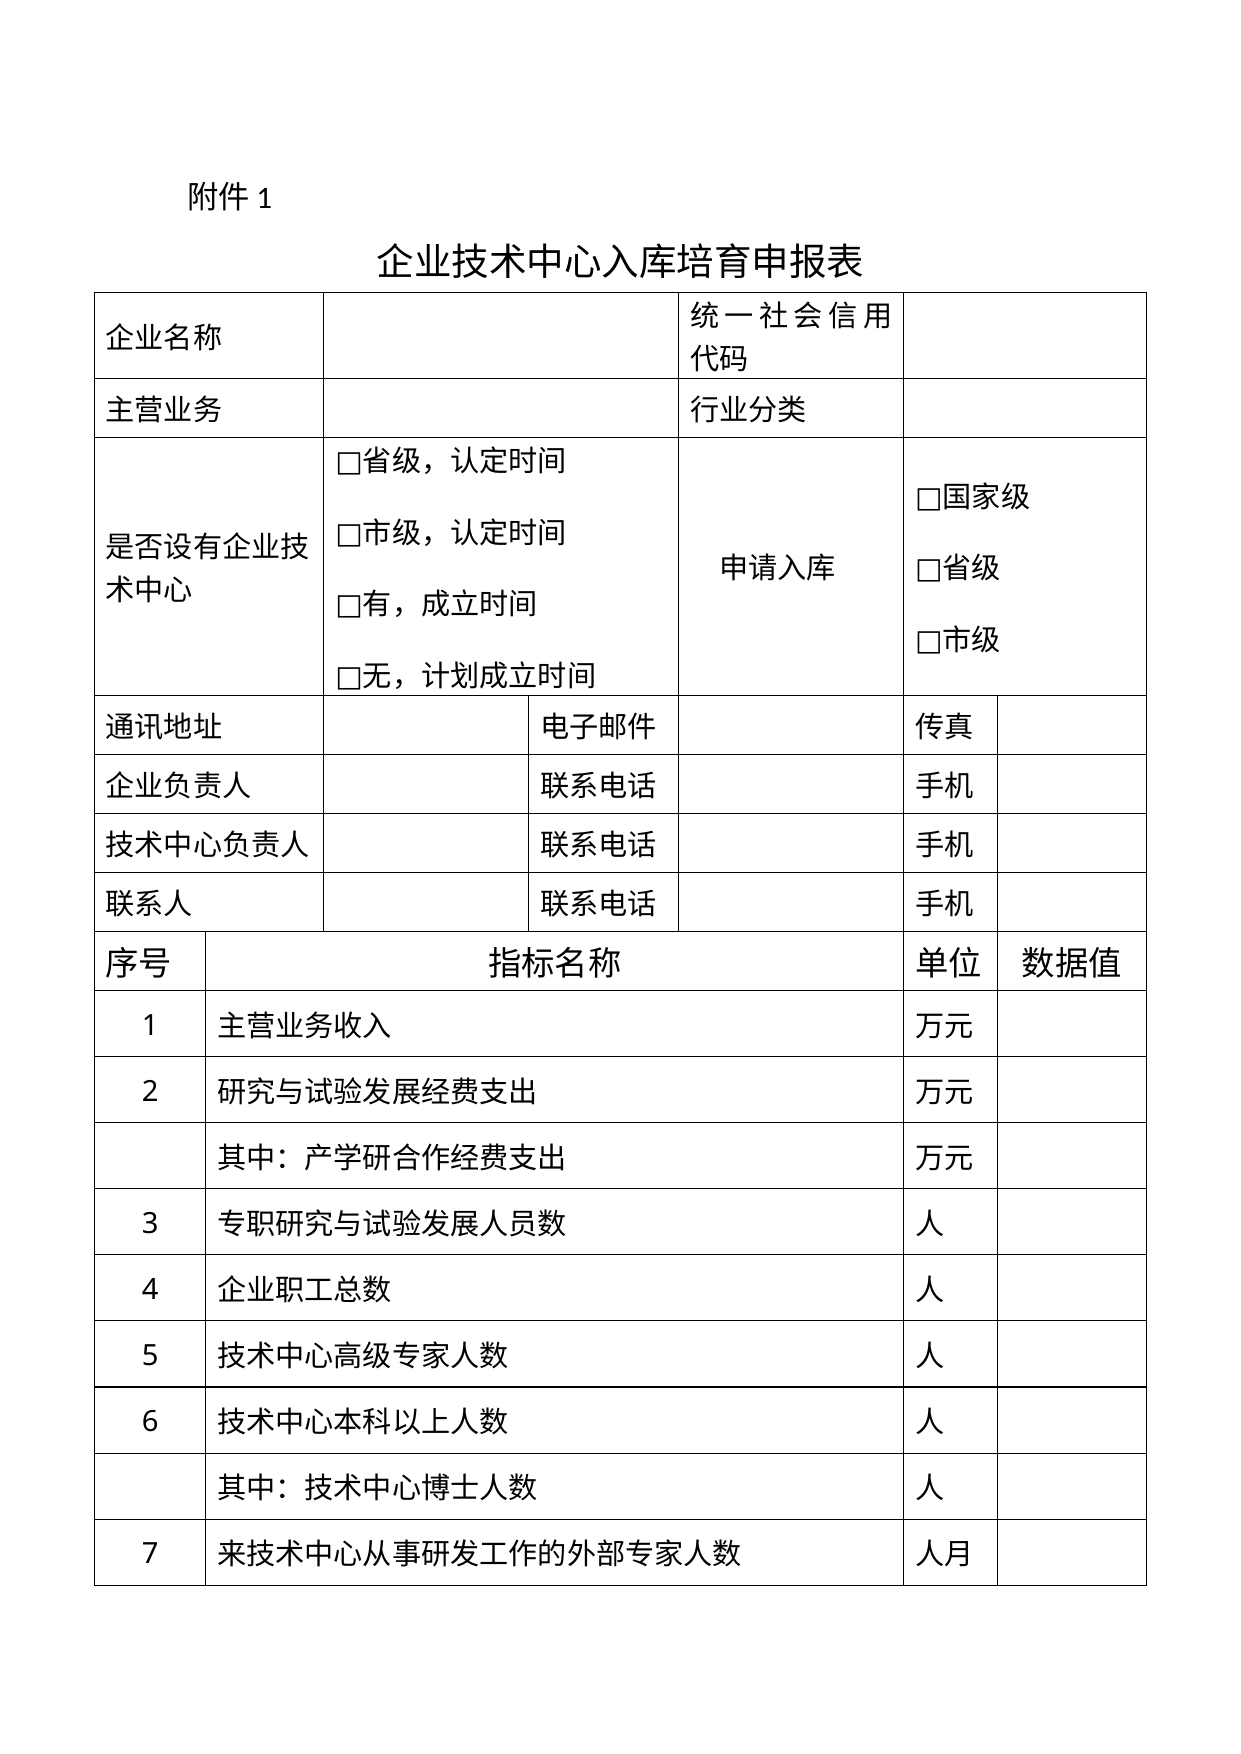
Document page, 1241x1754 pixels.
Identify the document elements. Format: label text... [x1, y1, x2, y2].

table_cell 技术中心高级专家人数 [206, 1321, 903, 1386]
text 企业技术中心入库培育申报表 [187, 227, 1053, 292]
table_cell 单位 [904, 932, 997, 990]
table_cell 手机 [904, 755, 997, 813]
table_header 企业名称 [95, 293, 323, 378]
table_cell 其中：技术中心博士人数 [206, 1454, 903, 1518]
table_cell [95, 1454, 205, 1518]
table_cell 人月 [904, 1520, 997, 1584]
table_cell 7 [95, 1520, 205, 1584]
table_cell 人 [904, 1189, 997, 1254]
table_cell 电子邮件 [529, 696, 678, 754]
table_cell [679, 873, 903, 931]
table_cell 序号 [95, 932, 205, 990]
table_cell 万元 [904, 991, 997, 1056]
table_cell 万元 [904, 1057, 997, 1122]
table_cell [904, 379, 1146, 437]
table_cell [324, 379, 678, 437]
table_cell 行业分类 [679, 379, 903, 437]
table_cell [679, 696, 903, 754]
table_cell 4 [95, 1255, 205, 1320]
table_cell [998, 1388, 1146, 1452]
table_cell 手机 [904, 873, 997, 931]
table_cell 主营业务 [95, 379, 323, 437]
table_cell 主营业务收入 [206, 991, 903, 1056]
text 附件1 [187, 162, 1053, 227]
table_cell 技术中心负责人 [95, 814, 323, 872]
table_cell [998, 1057, 1146, 1122]
table_cell 研究与试验发展经费支出 [206, 1057, 903, 1122]
table_cell 通讯地址 [95, 696, 323, 754]
table_cell 人 [904, 1255, 997, 1320]
table_cell 5 [95, 1321, 205, 1386]
table_cell [998, 1520, 1146, 1584]
table_cell 数据值 [998, 932, 1146, 990]
table_cell 6 [95, 1388, 205, 1452]
table_cell 手机 [904, 814, 997, 872]
table_cell 是否设有企业技术中心 [95, 438, 323, 695]
table_cell 申请入库 [679, 438, 903, 695]
table_cell [998, 1123, 1146, 1188]
table_cell □省级，认定时间 □市级，认定时间 □有，成立时间 □无，计划成立时间 [324, 438, 678, 695]
table_cell 联系人 [95, 873, 323, 931]
table_cell 来技术中心从事研发工作的外部专家人数 [206, 1520, 903, 1584]
table_cell [998, 755, 1146, 813]
table_cell 万元 [904, 1123, 997, 1188]
table_cell 3 [95, 1189, 205, 1254]
table_cell [998, 991, 1146, 1056]
table_cell 2 [95, 1057, 205, 1122]
table_cell [324, 873, 528, 931]
table_cell [324, 696, 528, 754]
table_header [324, 293, 678, 378]
table_header 统一社会信用代码 [679, 293, 903, 378]
table_cell 1 [95, 991, 205, 1056]
table_cell 人 [904, 1321, 997, 1386]
table_cell [998, 873, 1146, 931]
table_cell 联系电话 [529, 755, 678, 813]
table_cell 人 [904, 1388, 997, 1452]
table_cell 人 [904, 1454, 997, 1518]
table_cell □国家级 □省级 □市级 [904, 438, 1146, 695]
table_cell 企业负责人 [95, 755, 323, 813]
table_cell [998, 814, 1146, 872]
table_cell [998, 1321, 1146, 1386]
table_cell [324, 755, 528, 813]
table_cell 专职研究与试验发展人员数 [206, 1189, 903, 1254]
table_cell 指标名称 [206, 932, 903, 990]
table_cell 联系电话 [529, 814, 678, 872]
table_cell 其中：产学研合作经费支出 [206, 1123, 903, 1188]
table_cell [679, 755, 903, 813]
table_cell [324, 814, 528, 872]
table_cell [998, 1189, 1146, 1254]
table_cell [998, 1255, 1146, 1320]
table_cell [998, 696, 1146, 754]
table_cell 联系电话 [529, 873, 678, 931]
table_cell [679, 814, 903, 872]
table_header [904, 293, 1146, 378]
table_cell [998, 1454, 1146, 1518]
table_cell 传真 [904, 696, 997, 754]
table_cell [95, 1123, 205, 1188]
table_cell 技术中心本科以上人数 [206, 1388, 903, 1452]
table_cell 企业职工总数 [206, 1255, 903, 1320]
